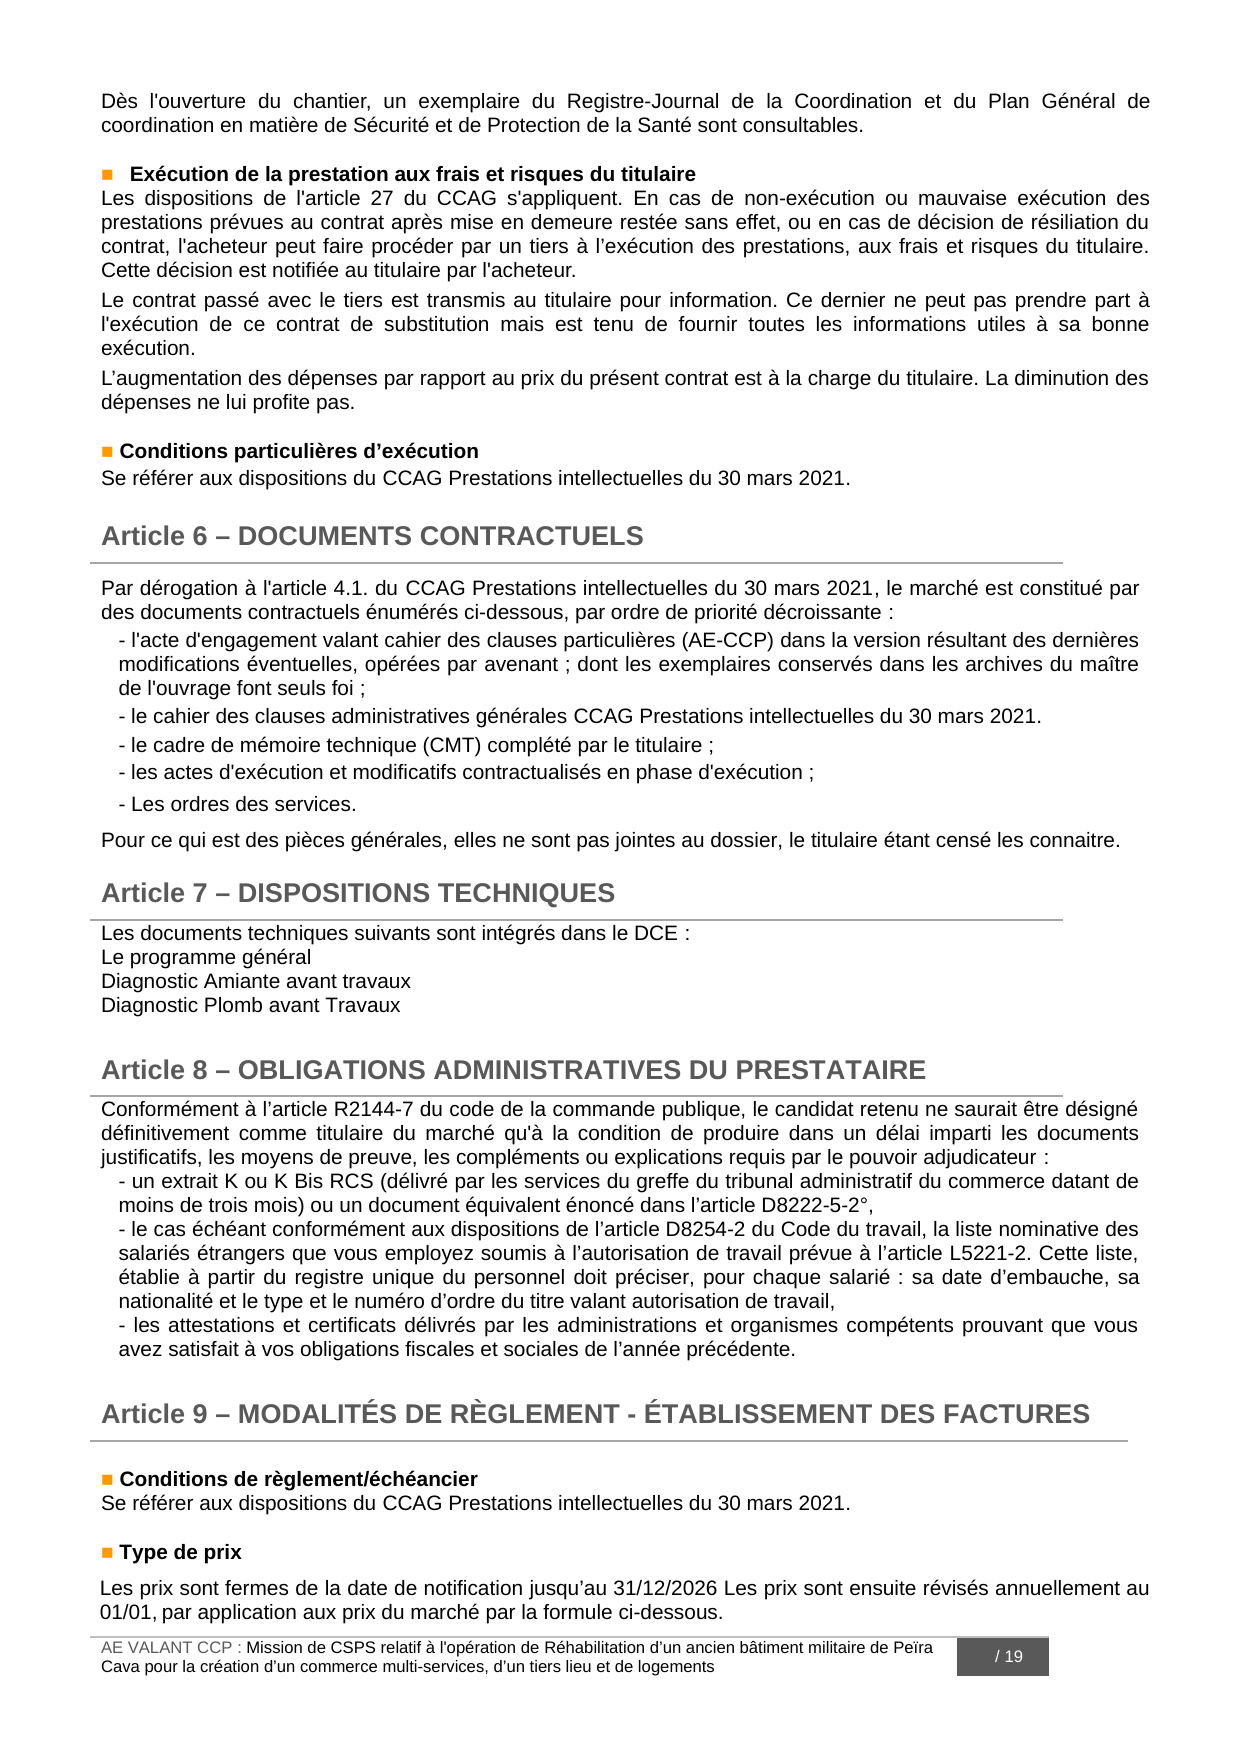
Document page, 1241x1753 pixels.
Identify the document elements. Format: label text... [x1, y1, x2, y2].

text - le cahier des clauses administratives générales CCAG Prestations intellectuelles du 30 mars 2021. [118, 704, 1140, 728]
text Par dérogation à l'article 4.1. du CCAG Prestations intellectuelles du 30 mars 2021, le marché est constitué par des documents contractuels énumérés ci-dessous, par ordre de priorité décroissante : [101, 576, 1140, 624]
text Se référer aux dispositions du CCAG Prestations intellectuelles du 30 mars 2021. [101, 466, 1140, 490]
text L’augmentation des dépenses par rapport au prix du présent contrat est à la charge du titulaire. La diminution des dépenses ne lui profite pas. [101, 366, 1152, 414]
table_header Article 8 – OBLIGATIONS ADMINISTRATIVES DU PRESTATAIRE [90, 1016, 1063, 1095]
text - un extrait K ou K Bis RCS (délivré par les services du greffe du tribunal administratif du commerce datant de moins de trois mois) ou un document équivalent énoncé dans l’article D8222-5-2°, [118, 1169, 1140, 1217]
text ■ Conditions particulières d’exécution [101, 439, 1140, 463]
table_header Article 7 – DISPOSITIONS TECHNIQUES [90, 852, 1063, 918]
text - le cadre de mémoire technique (CMT) complété par le titulaire ; - les actes d'exécution et modificatifs contractualisés en phase d'exécution ; [118, 732, 1152, 784]
text Le programme général [101, 944, 1140, 968]
text Le contrat passé avec le tiers est transmis au titulaire pour information. Ce dernier ne peut pas prendre part à l'exécution de ce contrat de substitution mais est tenu de fournir toutes les informations utiles à sa bonne exécution. [101, 288, 1152, 359]
text - Les ordres des services. [118, 792, 1152, 816]
text - l'acte d'engagement valant cahier des clauses particulières (AE-CCP) dans la version résultant des dernières modifications éventuelles, opérées par avenant ; dont les exemplaires conservés dans les archives du maître de l'ouvrage font seuls foi ; [118, 628, 1140, 700]
text ■ Exécution de la prestation aux frais et risques du titulaire [101, 162, 1140, 186]
text Les documents techniques suivants sont intégrés dans le DCE : [101, 921, 1140, 944]
text Les prix sont fermes de la date de notification jusqu’au 31/12/2026 Les prix sont ensuite révisés annuellement au 01/01, par application aux prix du marché par la formule ci-dessous. [99, 1576, 1152, 1624]
text Diagnostic Plomb avant Travaux [101, 992, 1140, 1016]
text Diagnostic Amiante avant travaux [101, 968, 1140, 992]
text Se référer aux dispositions du CCAG Prestations intellectuelles du 30 mars 2021. [101, 1491, 1140, 1515]
table_header Article 6 – DOCUMENTS CONTRACTUELS [90, 514, 1063, 562]
text ■ Conditions de règlement/échéancier [101, 1467, 1140, 1491]
text Pour ce qui est des pièces générales, elles ne sont pas jointes au dossier, le titulaire étant censé les connaitre. [101, 828, 1140, 852]
text Conformément à l’article R2144-7 du code de la commande publique, le candidat retenu ne saurait être désigné définitivement comme titulaire du marché qu'à la condition de produire dans un délai imparti les documents justificatifs, les moyens de preuve, les compléments ou explications requis par le pouvoir adjudicateur : [101, 1097, 1140, 1169]
table_header Article 9 – MODALITÉS DE RÈGLEMENT - ÉTABLISSEMENT DES FACTURES [90, 1361, 1127, 1440]
text Dès l'ouverture du chantier, un exemplaire du Registre-Journal de la Coordination et du Plan Général de coordination en matière de Sécurité et de Protection de la Santé sont consultables. [101, 89, 1152, 137]
text - les attestations et certificats délivrés par les administrations et organismes compétents prouvant que vous avez satisfait à vos obligations fiscales et sociales de l’année précédente. [118, 1313, 1140, 1361]
text ■ Type de prix [101, 1540, 1140, 1564]
text - le cas échéant conformément aux dispositions de l’article D8254-2 du Code du travail, la liste nominative des salariés étrangers que vous employez soumis à l’autorisation de travail prévue à l’article L5221-2. Cette liste, établie à partir du registre unique du personnel doit préciser, pour chaque salarié : sa date d’embauche, sa nationalité et le type et le numéro d’ordre du titre valant autorisation de travail, [118, 1217, 1140, 1313]
text Les dispositions de l'article 27 du CCAG s'appliquent. En cas de non-exécution ou mauvaise exécution des prestations prévues au contrat après mise en demeure restée sans effet, ou en cas de décision de résiliation du contrat, l'acheteur peut faire procéder par un tiers à l’exécution des prestations, aux frais et risques du titulaire. Cette décision est notifiée au titulaire par l'acheteur. [101, 186, 1152, 281]
